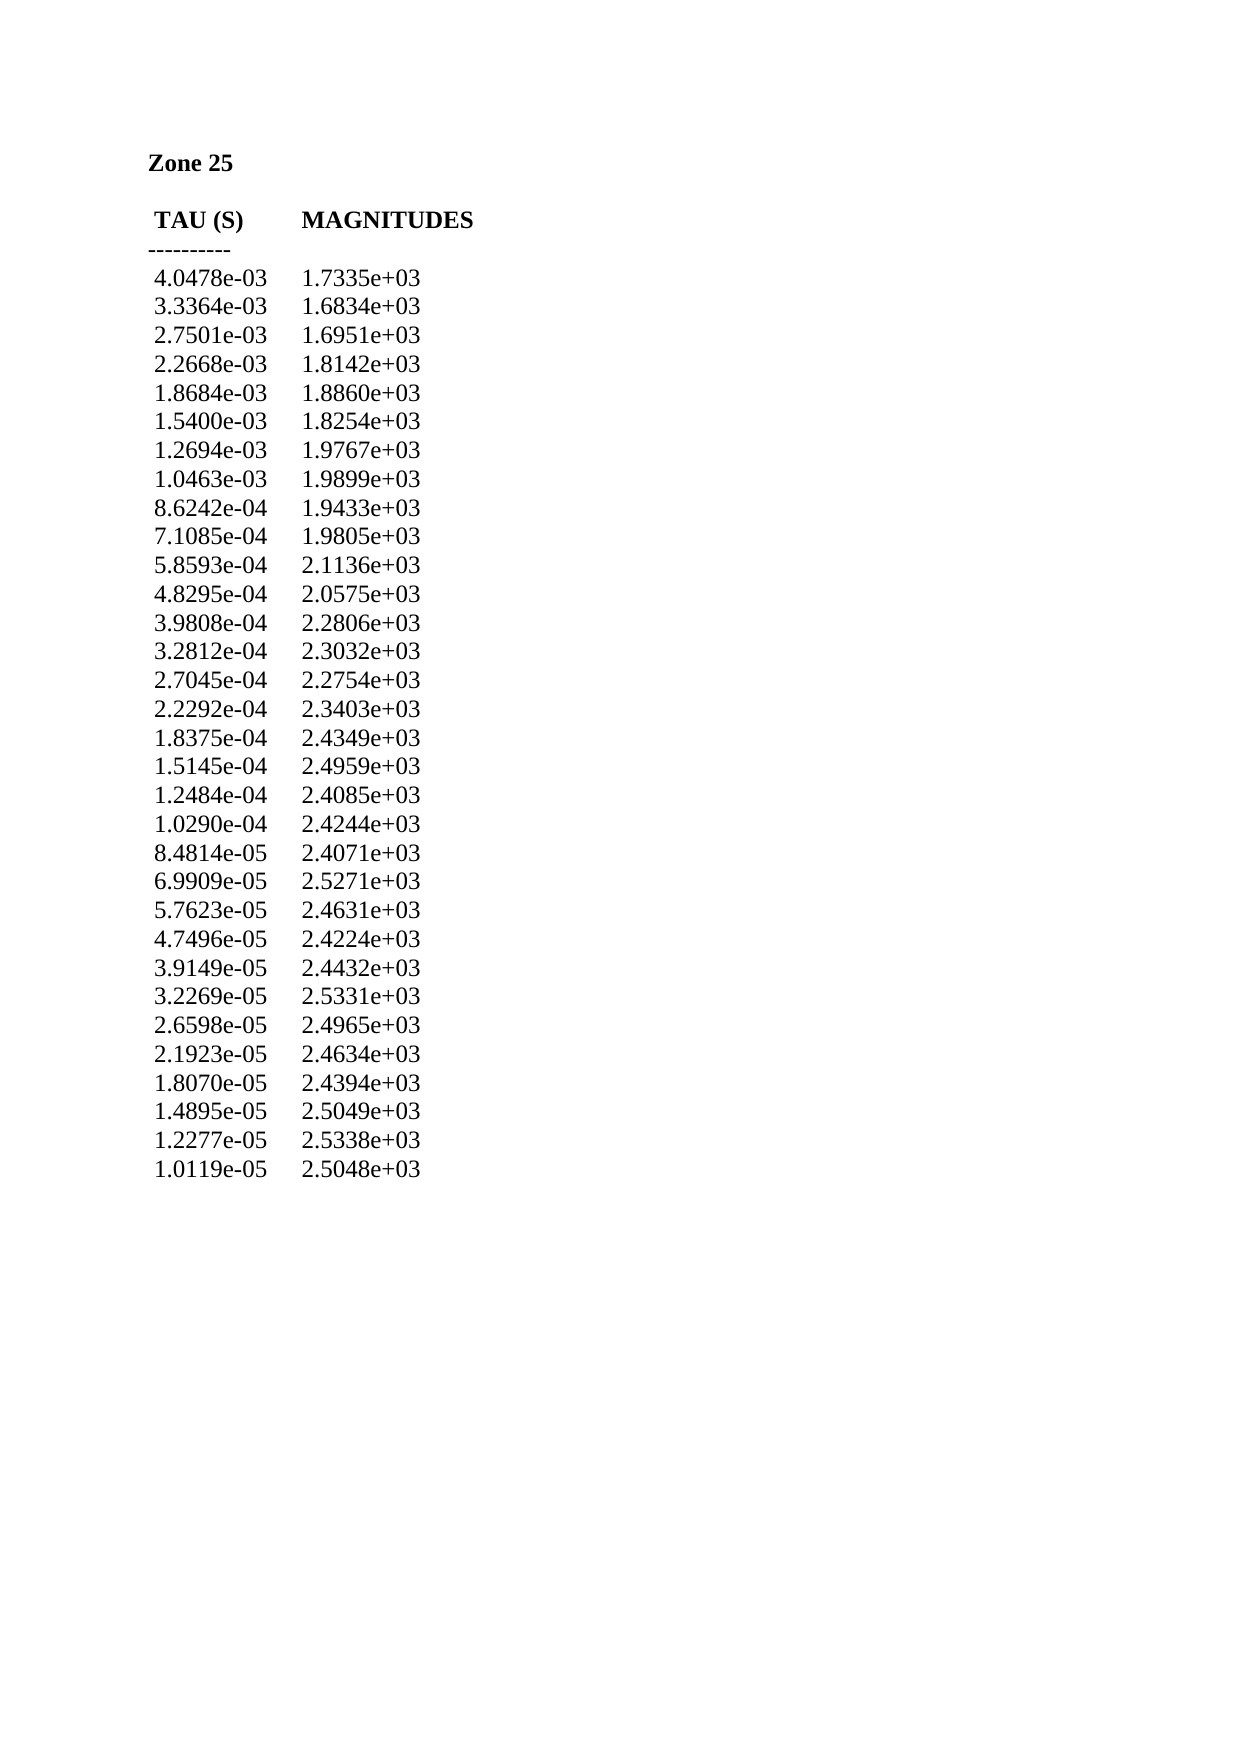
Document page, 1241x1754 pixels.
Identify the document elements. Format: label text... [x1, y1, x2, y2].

text 1.2484e-04 2.4085e+03 [148, 780, 1093, 809]
text 3.2269e-05 2.5331e+03 [148, 981, 1093, 1010]
text 3.3364e-03 1.6834e+03 [148, 291, 1093, 320]
text 4.8295e-04 2.0575e+03 [148, 579, 1093, 608]
text 2.1923e-05 2.4634e+03 [148, 1039, 1093, 1068]
text 1.8070e-05 2.4394e+03 [148, 1068, 1093, 1096]
text 4.7496e-05 2.4224e+03 [148, 924, 1093, 953]
text 1.4895e-05 2.5049e+03 [148, 1096, 1093, 1125]
text 8.6242e-04 1.9433e+03 [148, 493, 1093, 521]
text 2.2292e-04 2.3403e+03 [148, 694, 1093, 723]
text TAU (S) MAGNITUDES [148, 205, 1093, 234]
text ---------- [148, 234, 1093, 263]
text 2.2668e-03 1.8142e+03 [148, 349, 1093, 378]
text 3.2812e-04 2.3032e+03 [148, 636, 1093, 665]
text 1.5145e-04 2.4959e+03 [148, 751, 1093, 780]
text 1.5400e-03 1.8254e+03 [148, 406, 1093, 435]
text 1.0119e-05 2.5048e+03 [148, 1154, 1093, 1183]
text 3.9149e-05 2.4432e+03 [148, 953, 1093, 981]
text 1.8375e-04 2.4349e+03 [148, 723, 1093, 751]
text 4.0478e-03 1.7335e+03 [148, 263, 1093, 291]
text 6.9909e-05 2.5271e+03 [148, 866, 1093, 895]
text 2.7045e-04 2.2754e+03 [148, 665, 1093, 694]
text Zone 25 [148, 148, 1093, 176]
text 8.4814e-05 2.4071e+03 [148, 838, 1093, 866]
text 7.1085e-04 1.9805e+03 [148, 521, 1093, 550]
text 2.7501e-03 1.6951e+03 [148, 320, 1093, 349]
text 1.2694e-03 1.9767e+03 [148, 435, 1093, 464]
text 1.0290e-04 2.4244e+03 [148, 809, 1093, 838]
text 1.8684e-03 1.8860e+03 [148, 378, 1093, 406]
text 2.6598e-05 2.4965e+03 [148, 1010, 1093, 1039]
text 1.0463e-03 1.9899e+03 [148, 464, 1093, 493]
text 1.2277e-05 2.5338e+03 [148, 1125, 1093, 1154]
text 5.8593e-04 2.1136e+03 [148, 550, 1093, 579]
text 5.7623e-05 2.4631e+03 [148, 895, 1093, 924]
text 3.9808e-04 2.2806e+03 [148, 608, 1093, 636]
